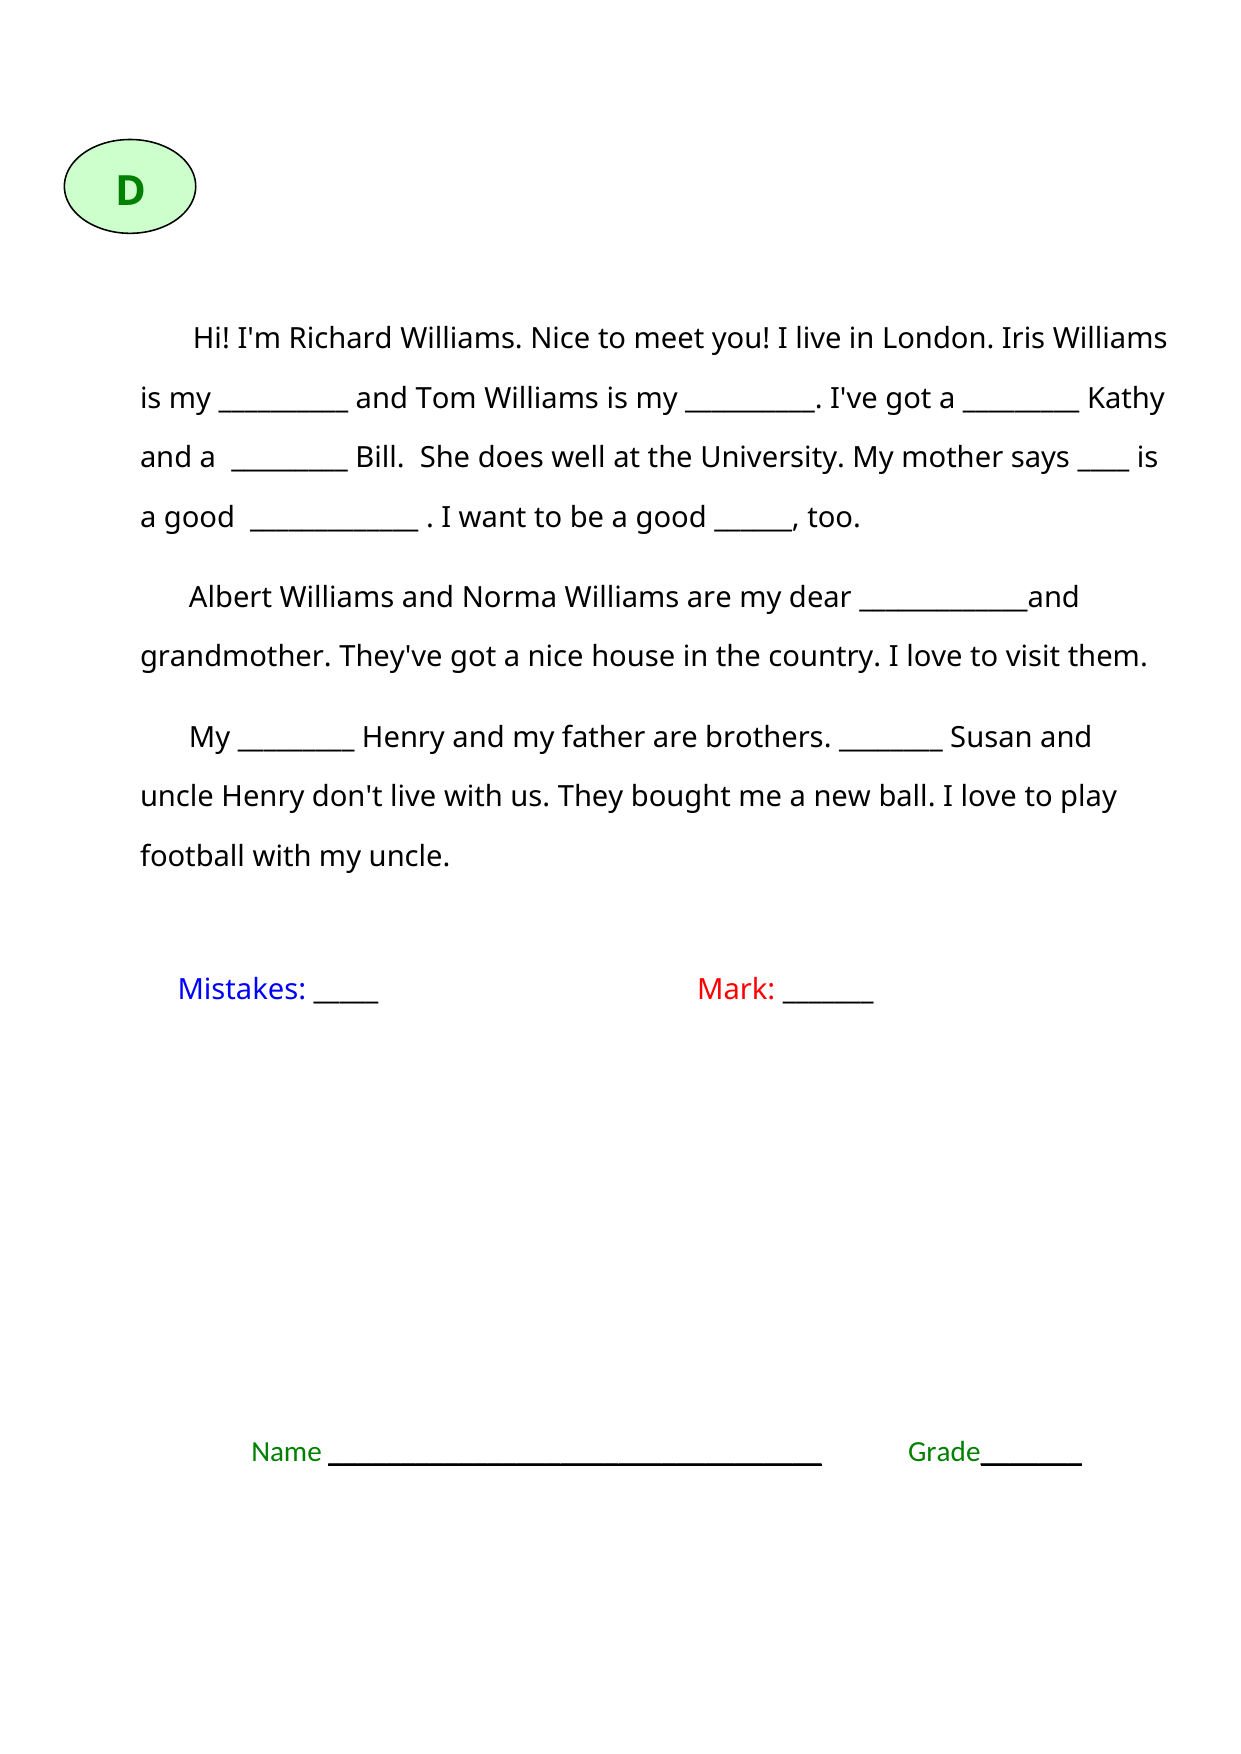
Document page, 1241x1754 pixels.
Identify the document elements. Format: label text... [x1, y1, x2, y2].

text Name __________________________________ Grade_______ [177, 1433, 1152, 1469]
text Albert Williams and Norma Williams are my dear _____________and grandmother. They've got a nice house in the country. I love to visit them. [140, 576, 1152, 675]
text My _________ Henry and my father are brothers. ________ Susan and uncle Henry don't live with us. They bought me a new ball. I love to play football with my uncle. [140, 716, 1152, 875]
text Mistakes: _____ Mark: _______ [177, 968, 1152, 1008]
text Hi! I'm Richard Williams. Nice to meet you! I live in . Iris Williams is my __________ and Tom Williams is my __________. I've got a _________ Kathy and a _________ Bill. She does well at the University. My mother says ____ is a good _____________ . I want to be a good ______, too. [140, 317, 1171, 536]
